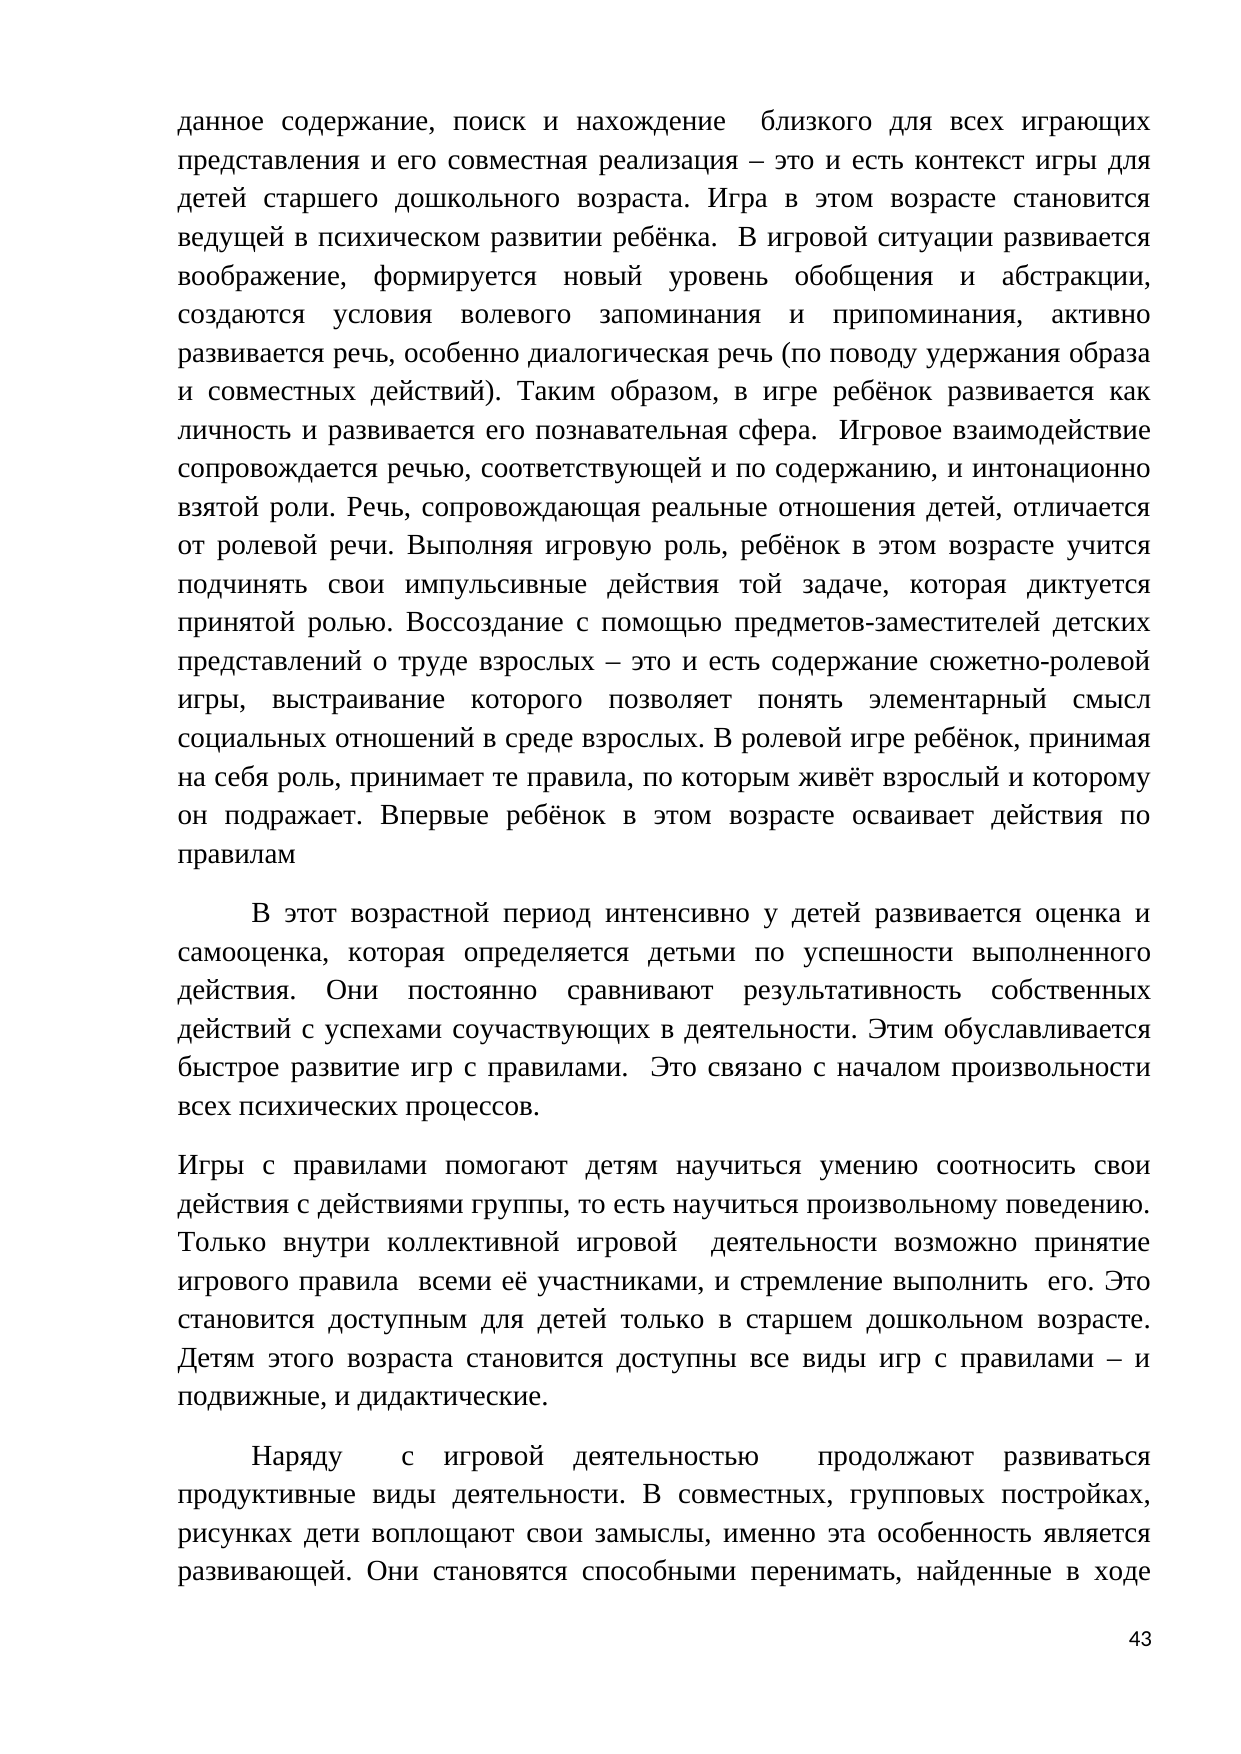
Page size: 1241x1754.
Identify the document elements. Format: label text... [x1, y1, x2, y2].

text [177, 1438, 1152, 1587]
text В этот возрастной период интенсивно у детей развивается оценка и самооценка, которая определяется детьми по успешности выполненного действия. Они постоянно сравнивают результативность собственных действий с успехами соучаствующих в деятельности. Этим обуславливается быстрое развитие игр с правилами. Это связано с началом произвольности всех психических процессов. [177, 895, 1152, 1121]
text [177, 103, 1152, 869]
text Игры с правилами помогают детям научиться умению соотносить свои действия с действиями группы, то есть научиться произвольному поведению. Только внутри коллективной игровой деятельности возможно принятие игрового правила всеми её участниками, и стремление выполнить его. Это становится доступным для детей только в старшем дошкольном возрасте. Детям этого возраста становится доступны все виды игр с правилами – и подвижные, и дидактические. [177, 1147, 1152, 1412]
